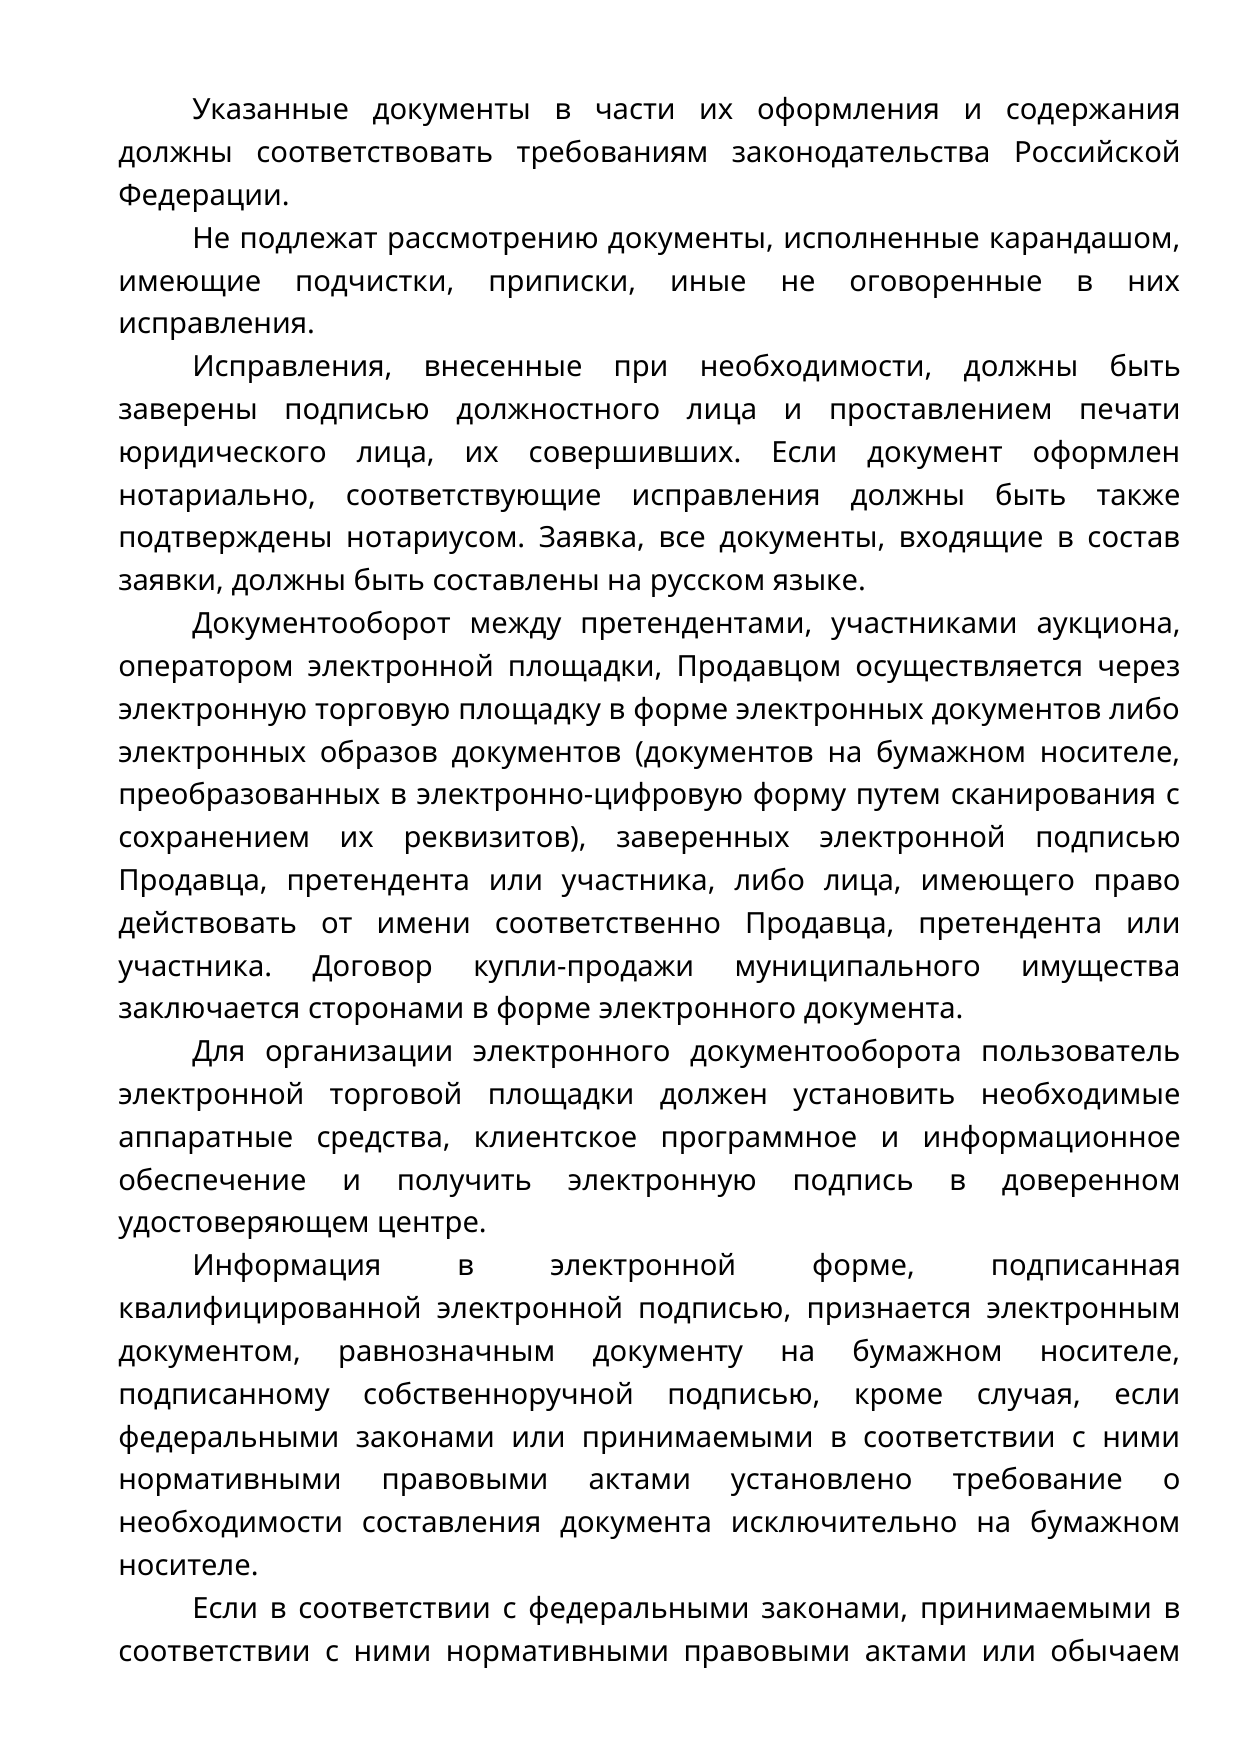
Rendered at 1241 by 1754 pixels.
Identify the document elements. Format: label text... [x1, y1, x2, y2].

text Исправления, внесенные при необходимости, должны быть заверены подписью должностного лица и проставлением печати юридического лица, их совершивших. Если документ оформлен нотариально, соответствующие исправления должны быть также подтверждены нотариусом. Заявка, все документы, входящие в состав заявки, должны быть составлены на русском языке. [118, 346, 1181, 599]
text Информация в электронной форме, подписанная квалифицированной электронной подписью, признается электронным документом, равнозначным документу на бумажном носителе, подписанному собственноручной подписью, кроме случая, если федеральными законами или принимаемыми в соответствии с ними нормативными правовыми актами установлено требование о необходимости составления документа исключительно на бумажном носителе. [118, 1244, 1181, 1584]
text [118, 1587, 1181, 1669]
text Не подлежат рассмотрению документы, исполненные карандашом, имеющие подчистки, приписки, иные не оговоренные в них исправления. [118, 217, 1181, 342]
text Для организации электронного документооборота пользователь электронной торговой площадки должен установить необходимые аппаратные средства, клиентское программное и информационное обеспечение и получить электронную подпись в доверенном удостоверяющем центре. [118, 1031, 1181, 1241]
text Указанные документы в части их оформления и содержания должны соответствовать требованиям законодательства Российской Федерации. [118, 89, 1181, 214]
text Документооборот между претендентами, участниками аукциона, оператором электронной площадки, Продавцом осуществляется через электронную торговую площадку в форме электронных документов либо электронных образов документов (документов на бумажном носителе, преобразованных в электронно-цифровую форму путем сканирования с сохранением их реквизитов), заверенных электронной подписью Продавца, претендента или участника, либо лица, имеющего право действовать от имени соответственно Продавца, претендента или участника. Договор купли-продажи муниципального имущества заключается сторонами в форме электронного документа. [118, 602, 1181, 1027]
